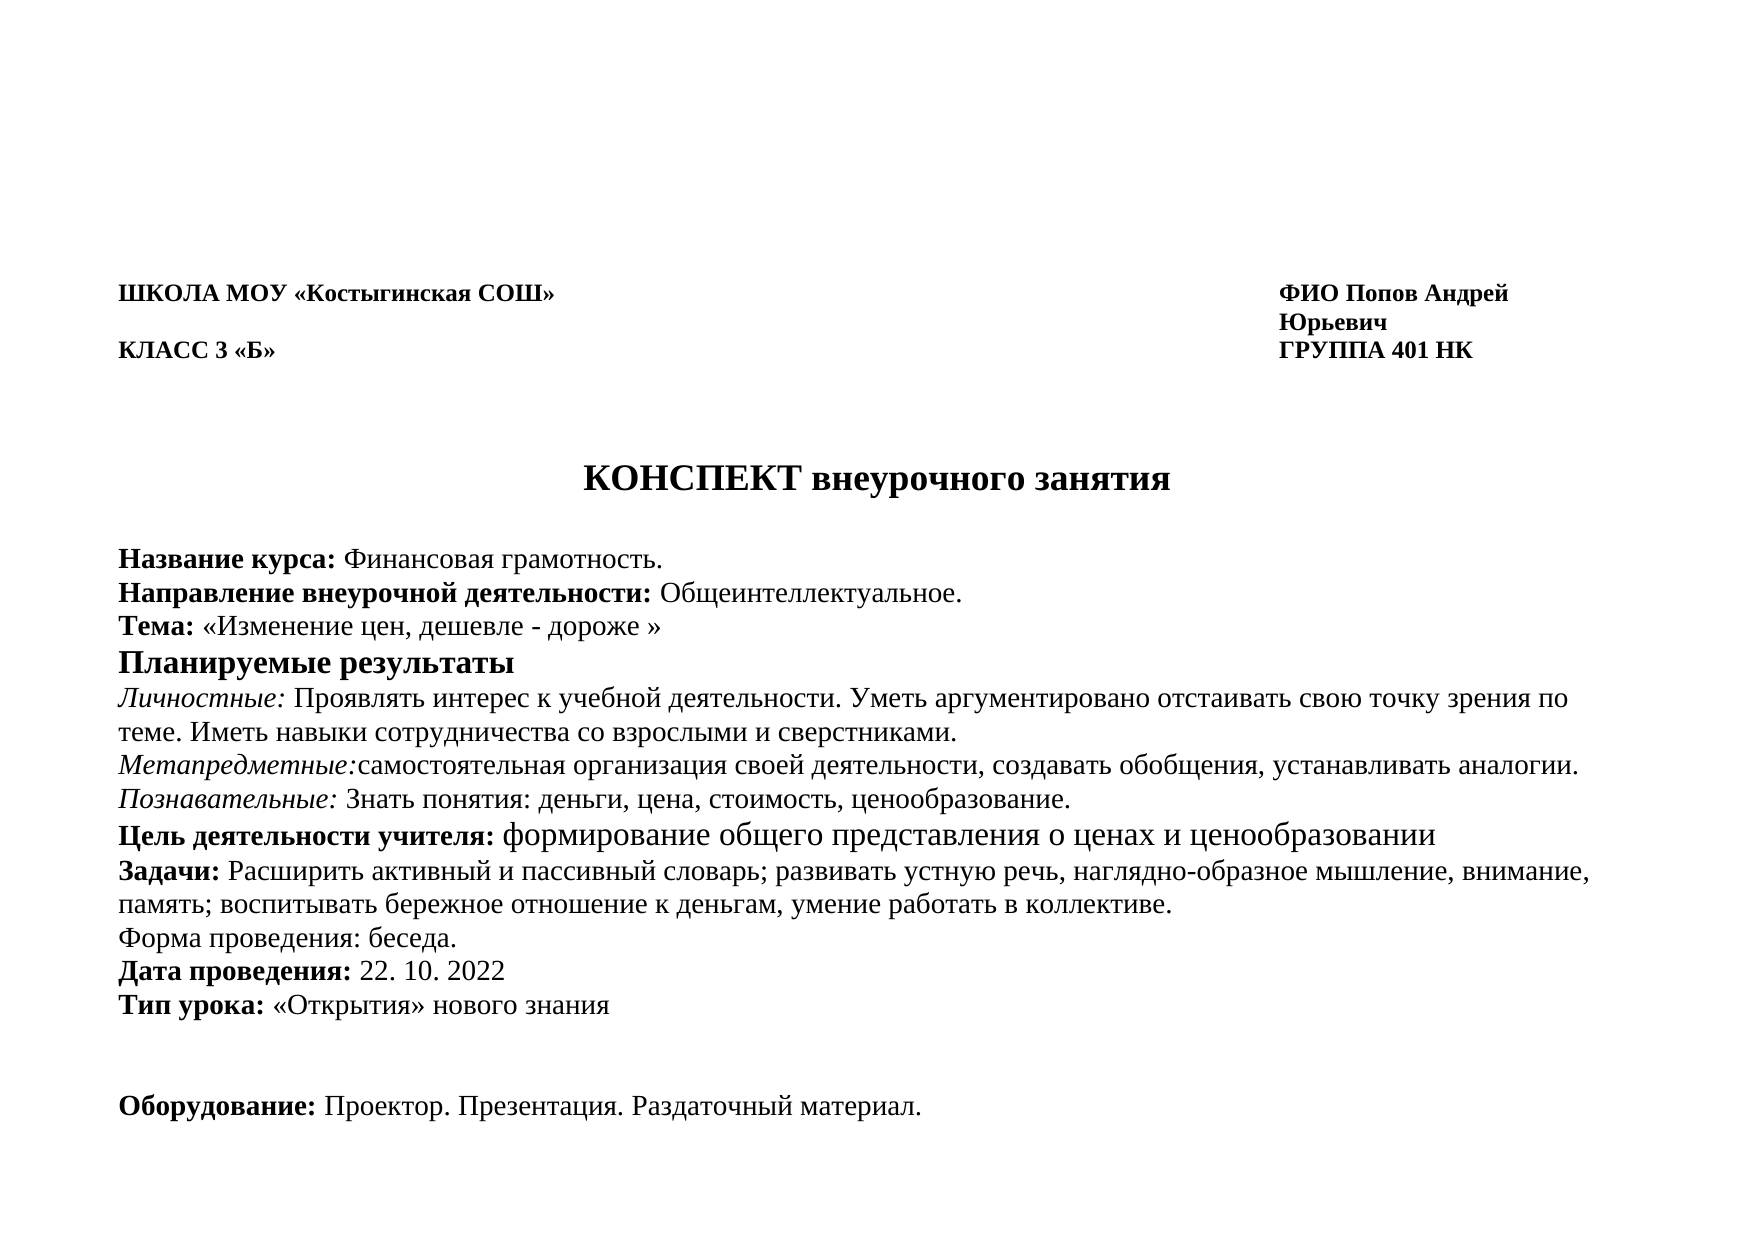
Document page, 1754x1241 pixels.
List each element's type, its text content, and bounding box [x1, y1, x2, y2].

text Форма проведения: беседа. [118, 920, 1636, 953]
table_cell ГРУППА 401 НК [1268, 335, 1624, 364]
table_header ФИО Попов Андрей Юрьевич [1268, 278, 1624, 335]
text Название курса: Финансовая грамотность. [118, 541, 1636, 575]
text Тема: «Изменение цен, дешевле - дороже » [118, 608, 1636, 642]
table_cell КЛАСС 3 «Б» [107, 335, 1268, 364]
text Планируемые результаты [118, 642, 1636, 680]
text Цель деятельности учителя: формирование общего представления о ценах и ценообразовании [118, 814, 1636, 853]
table_header ШКОЛА МОУ «Костыгинская СОШ» [107, 278, 1268, 335]
text Оборудование: Проектор. Презентация. Раздаточный материал. [118, 1088, 1636, 1121]
text Тип урока: «Открытия» нового знания [118, 987, 1636, 1021]
text Познавательные: Знать понятия: деньги, цена, стоимость, ценообразование. [118, 781, 1636, 814]
text Личностные: Проявлять интерес к учебной деятельности. Уметь аргументировано отстаивать свою точку зрения по теме. Иметь навыки сотрудничества со взрослыми и сверстниками. [118, 680, 1636, 747]
text Метапредметные:самостоятельная организация своей деятельности, создавать обобщения, устанавливать аналогии. [118, 747, 1636, 781]
text Задачи: Расширить активный и пассивный словарь; развивать устную речь, наглядно-образное мышление, внимание, память; воспитывать бережное отношение к деньгам, умение работать в коллективе. [118, 853, 1636, 920]
text КОНСПЕКТ внеурочного занятия [118, 455, 1636, 498]
text Дата проведения: 22. 10. 2022 [118, 953, 1636, 987]
text Направление внеурочной деятельности: Общеинтеллектуальное. [118, 575, 1636, 608]
